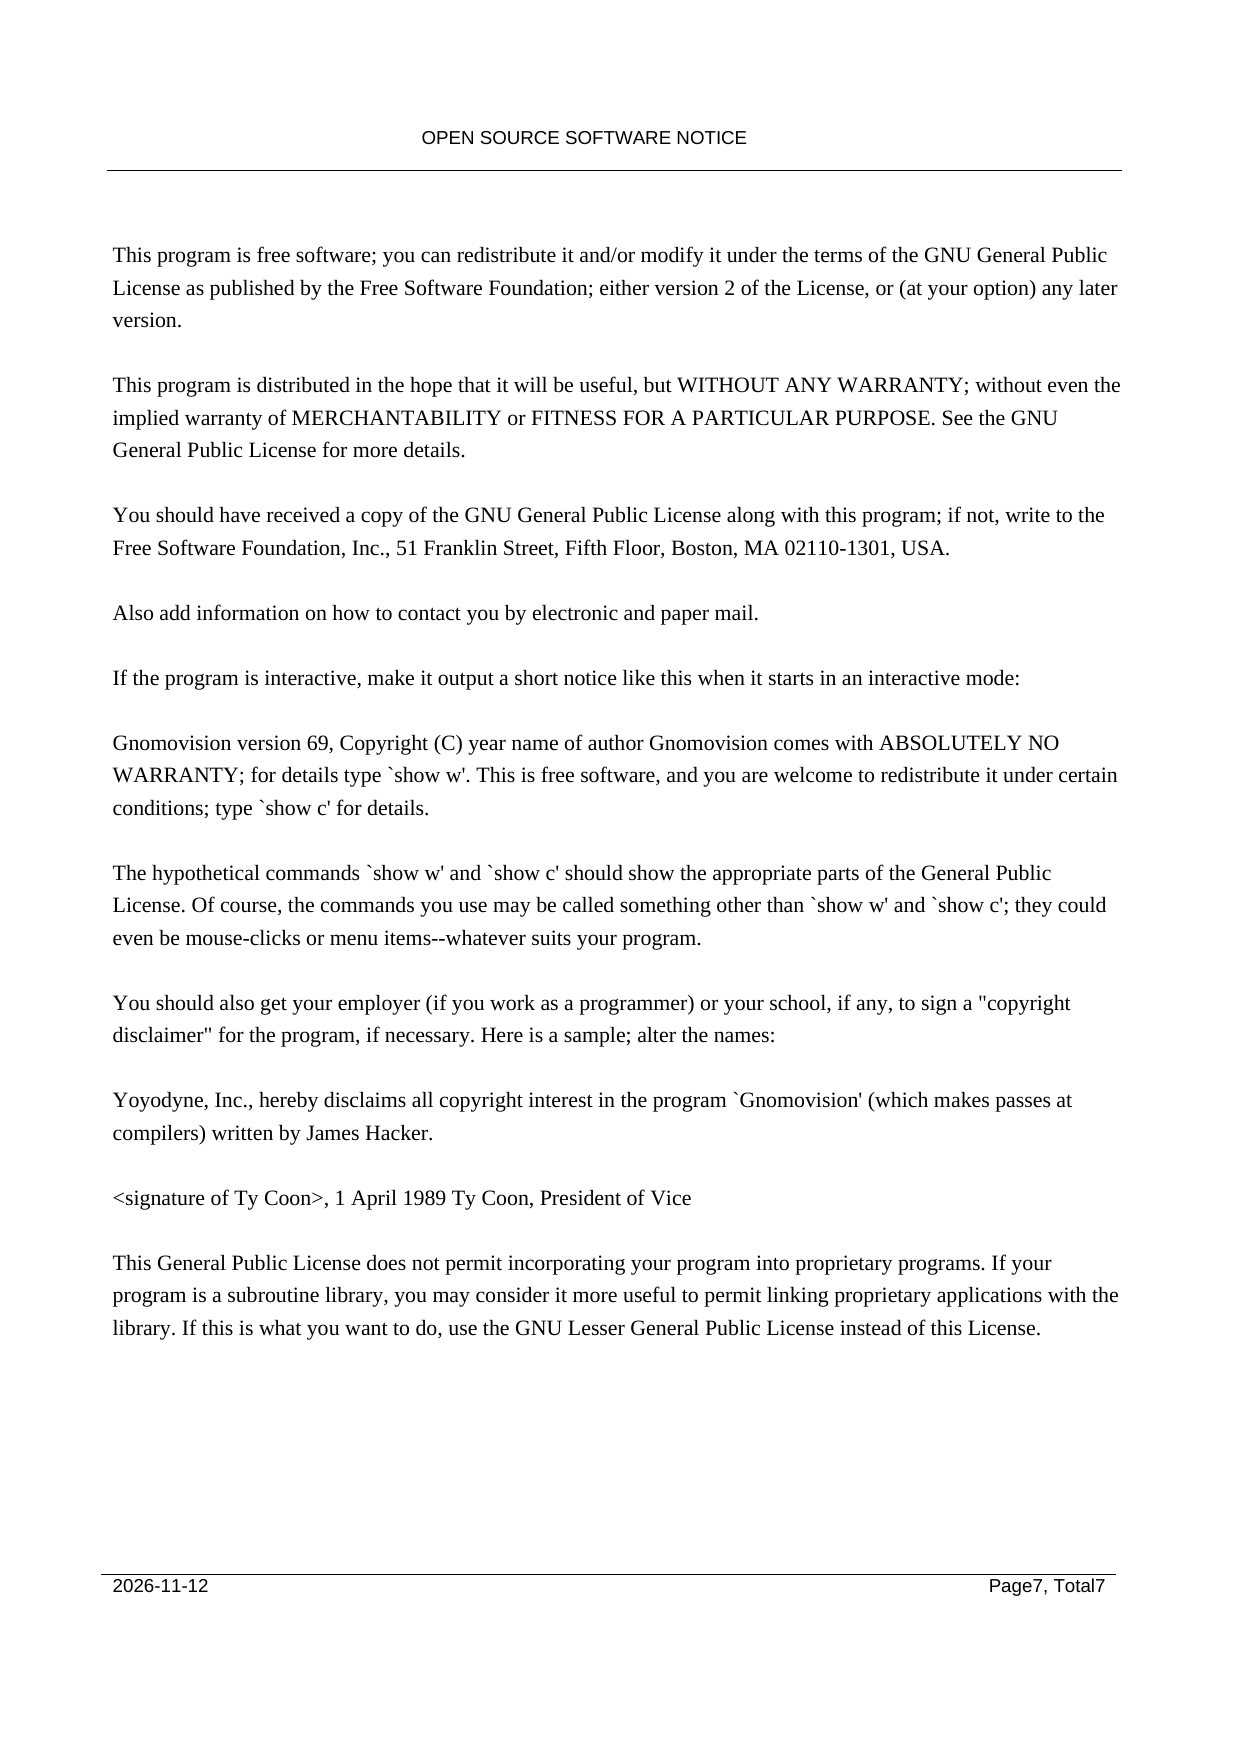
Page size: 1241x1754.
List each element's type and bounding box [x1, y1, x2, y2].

text [112, 206, 1128, 1344]
